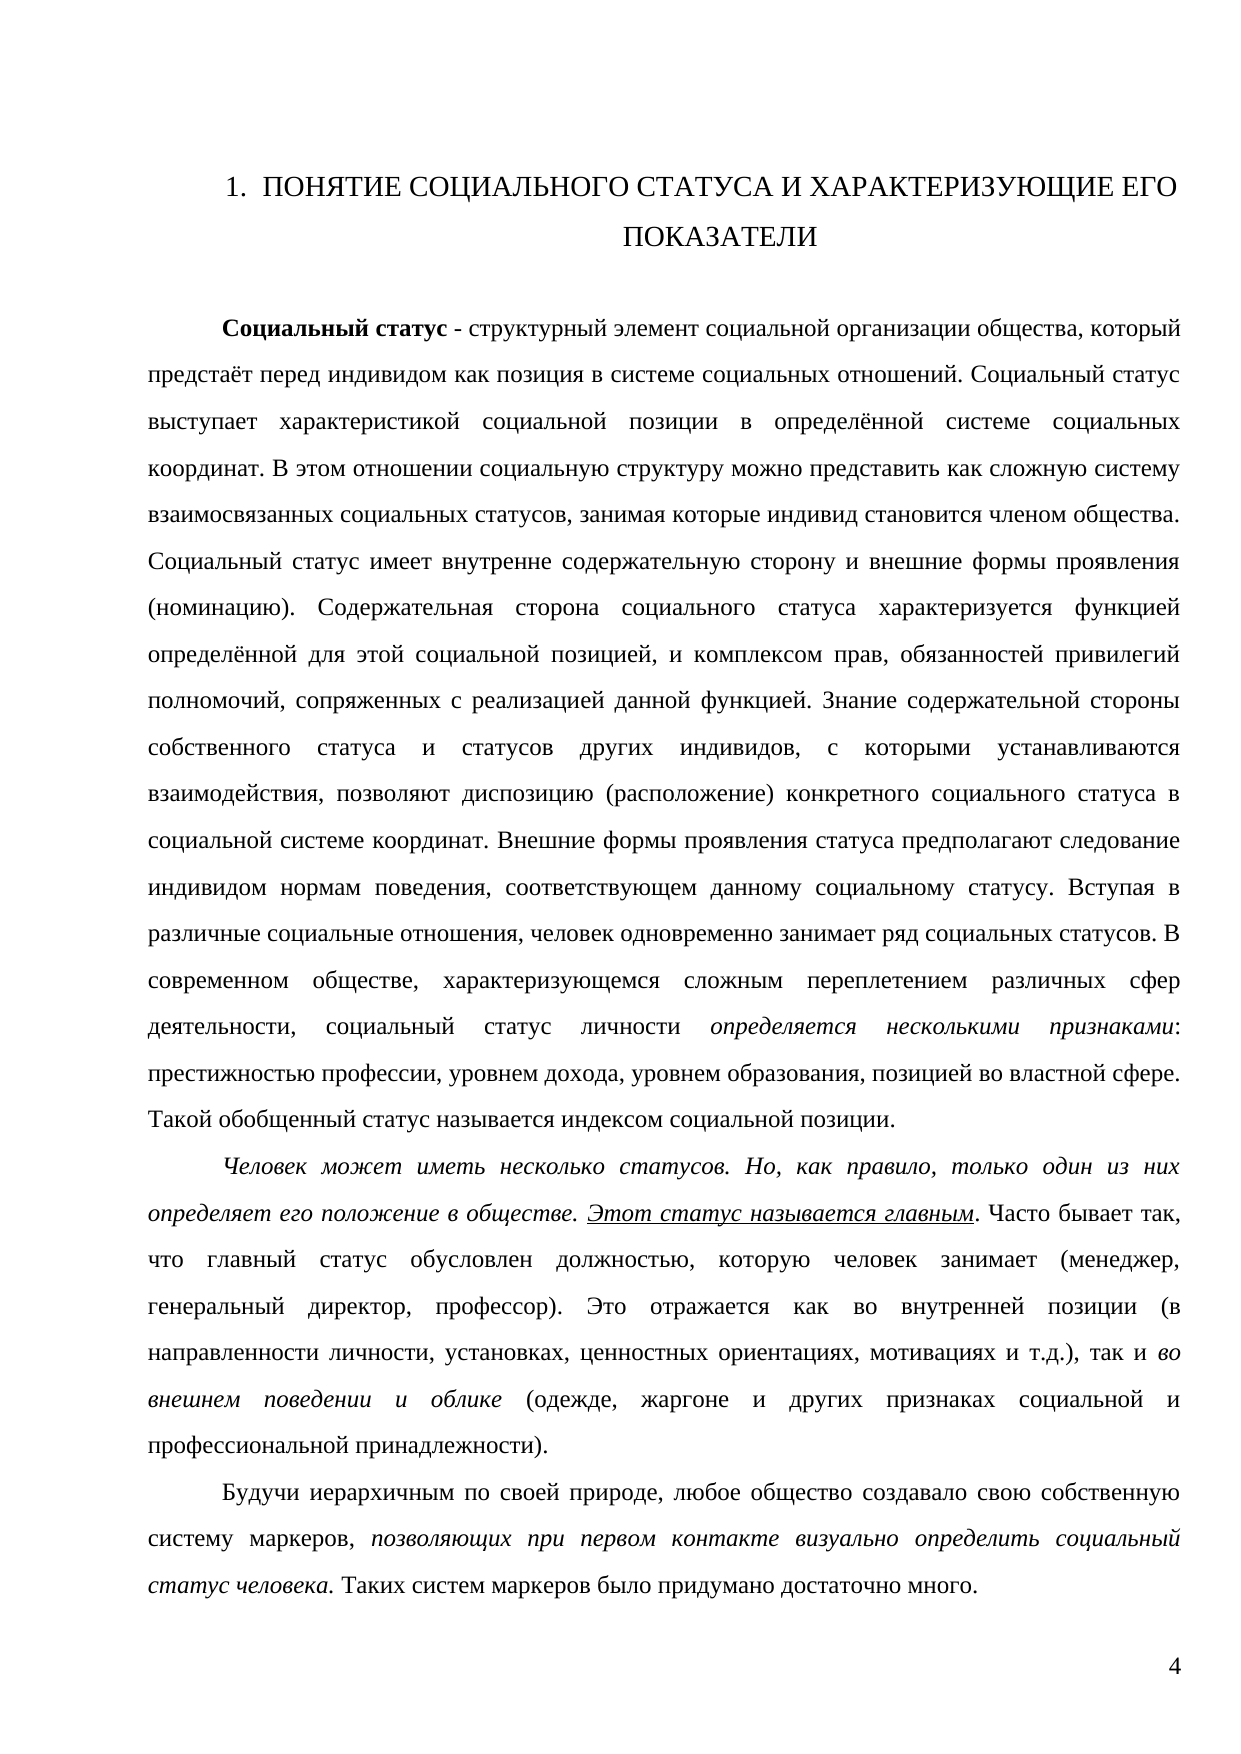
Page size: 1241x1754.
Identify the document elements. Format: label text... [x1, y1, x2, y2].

text Социальный статус - структурный элемент социальной организации общества, который предстаёт перед индивидом как позиция в системе социальных отношений. Социальный статус выступает характеристикой социальной позиции в определённой системе социальных координат. В этом отношении социальную структуру можно представить как сложную систему взаимосвязанных социальных статусов, занимая которые индивид становится членом общества. Социальный статус имеет внутренне содержательную сторону и внешние формы проявления (номинацию). Содержательная сторона социального статуса характеризуется функцией определённой для этой социальной позицией, и комплексом прав, обязанностей привилегий полномочий, сопряженных с реализацией данной функцией. Знание содержательной стороны собственного статуса и статусов других индивидов, с которыми устанавливаются взаимодействия, позволяют диспозицию (расположение) конкретного социального статуса в социальной системе координат. Внешние формы проявления статуса предполагают следование индивидом нормам поведения, соответствующем данному социальному статусу. Вступая в различные социальные отношения, человек одновременно занимает ряд социальных статусов. В современном обществе, характеризующемся сложным переплетением различных сфер деятельности, социальный статус личности определяется несколькими признаками: престижностью профессии, уровнем дохода, уровнем образования, позицией во властной сфере. Такой обобщенный статус называется индексом социальной позиции. [148, 313, 1181, 1136]
text Будучи иерархичным по своей природе, любое общество создавало свою собственную систему маркеров, позволяющих при первом контакте визуально определить социальный статус человека. Таких систем маркеров было придумано достаточно много. [148, 1477, 1181, 1601]
list Понятие социального статуса и характеризующие его показатели [222, 169, 1181, 253]
text Человек может иметь несколько статусов. Но, как правило, только один из них определяет его положение в обществе. Этот статус называется главным. Часто бывает так, что главный статус обусловлен должностью, которую человек занимает (менеджер, генеральный директор, профессор). Это отражается как во внутренней позиции (в направленности личности, установках, ценностных ориентациях, мотивациях и т.д.), так и во внешнем поведении и облике (одежде, жаргоне и других признаках социальной и профессиональной принадлежности). [148, 1151, 1181, 1461]
